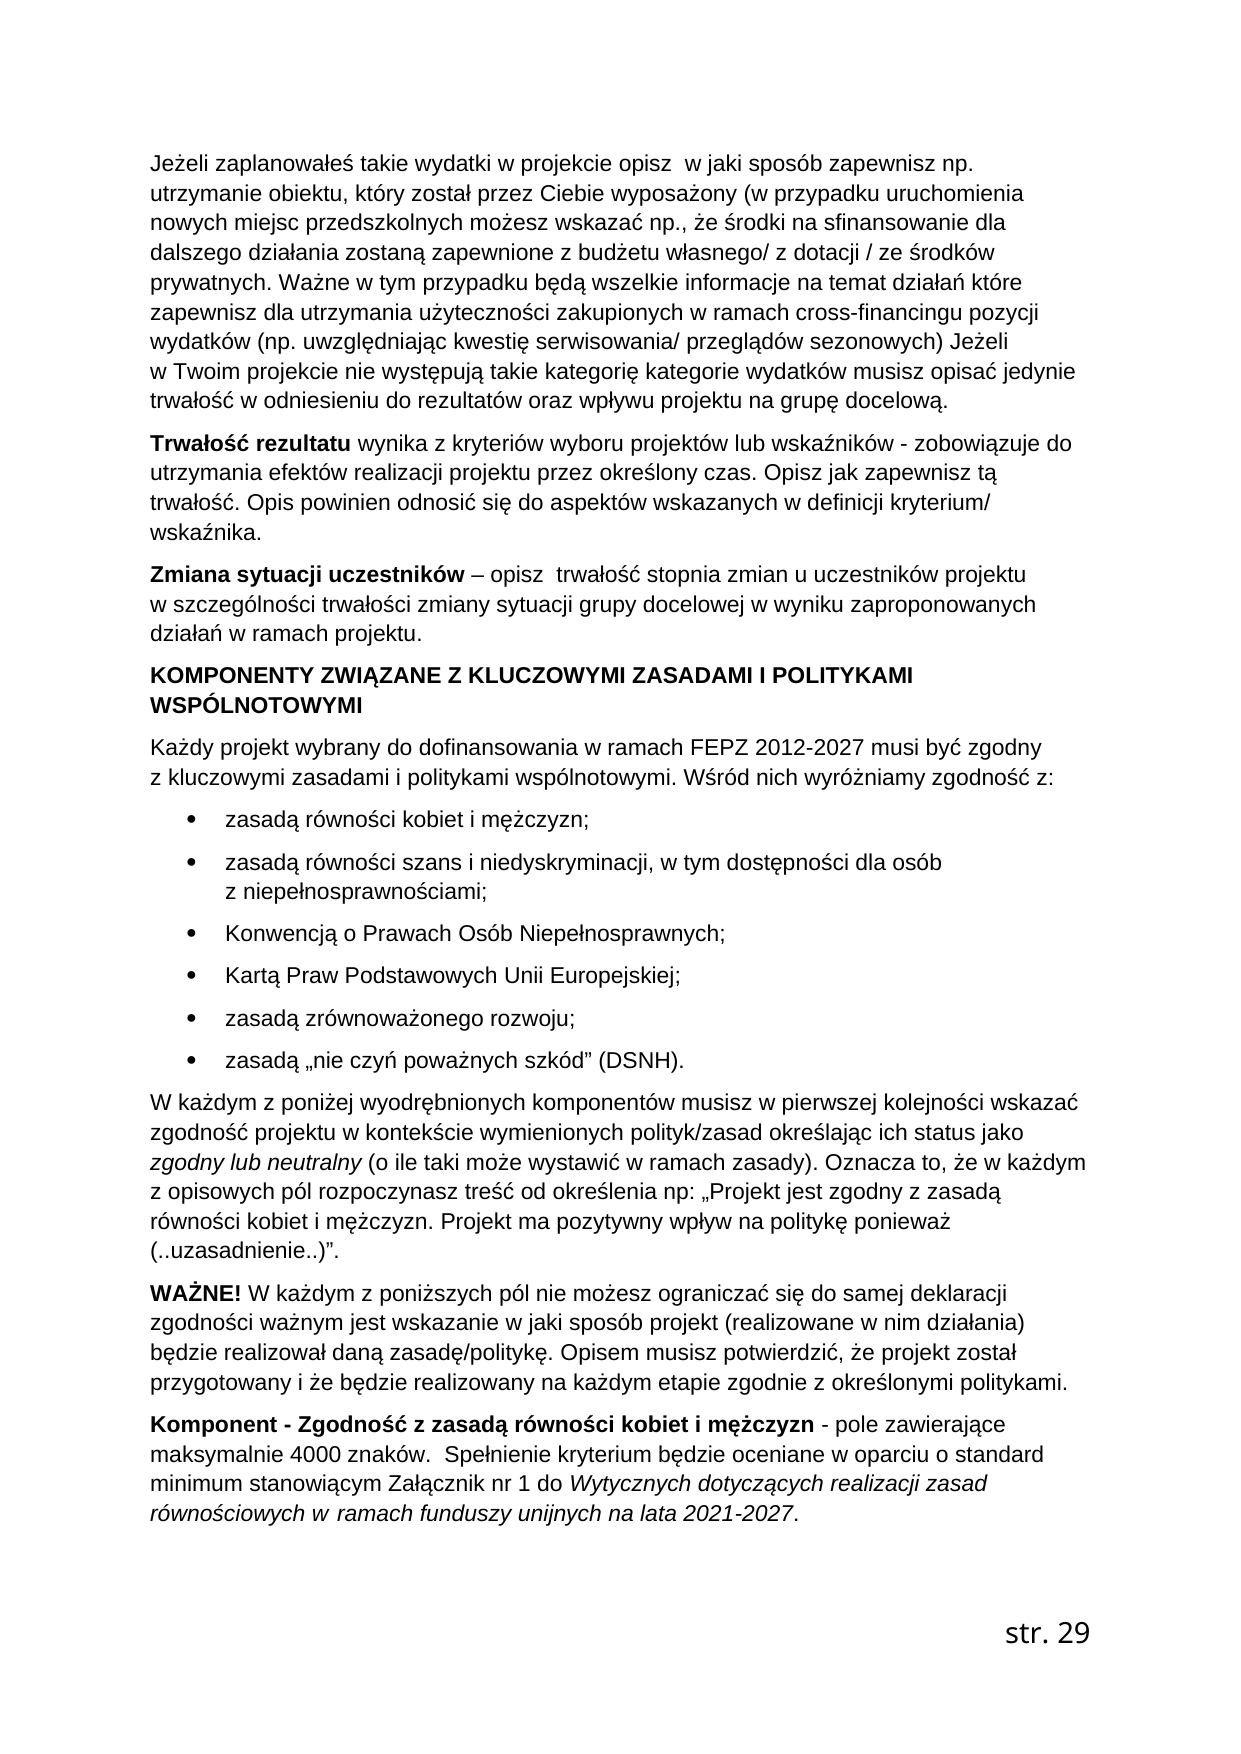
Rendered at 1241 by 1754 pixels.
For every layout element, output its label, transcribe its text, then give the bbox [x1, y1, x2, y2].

list Konwencją o Prawach Osób Niepełnosprawnych; [187, 920, 1090, 947]
text Jeżeli zaplanowałeś takie wydatki w projekcie opisz w jaki sposób zapewnisz np. utrzymanie obiektu, który został przez Ciebie wyposażony (w przypadku uruchomienia nowych miejsc przedszkolnych możesz wskazać np., że środki na sfinansowanie dla dalszego działania zostaną zapewnione z budżetu własnego/ z dotacji / ze środków prywatnych. Ważne w tym przypadku będą wszelkie informacje na temat działań które zapewnisz dla utrzymania użyteczności zakupionych w ramach cross-financingu pozycji wydatków (np. uwzględniając kwestię serwisowania/ przeglądów sezonowych) Jeżeli w Twoim projekcie nie występują takie kategorię kategorie wydatków musisz opisać jedynie trwałość w odniesieniu do rezultatów oraz wpływu projektu na grupę docelową. [150, 150, 1090, 414]
text Trwałość rezultatu wynika z kryteriów wyboru projektów lub wskaźników - zobowiązuje do utrzymania efektów realizacji projektu przez określony czas. Opisz jak zapewnisz tą trwałość. Opis powinien odnosić się do aspektów wskazanych w definicji kryterium/ wskaźnika. [150, 430, 1090, 545]
list zasadą równości kobiet i mężczyzn; [187, 806, 1090, 833]
text Zmiana sytuacji uczestników – opisz trwałość stopnia zmian u uczestników projektu w szczególności trwałości zmiany sytuacji grupy docelowej w wyniku zaproponowanych działań w ramach projektu. [150, 561, 1090, 647]
list zasadą zrównoważonego rozwoju; [187, 1005, 1090, 1031]
text KOMPONENTY ZWIĄZANE Z KLUCZOWYMI ZASADAMI I POLITYKAMI WSPÓLNOTOWYMI [150, 662, 1090, 718]
text Komponent - Zgodność z zasadą równości kobiet i mężczyzn - pole zawierające maksymalnie 4000 znaków. Spełnienie kryterium będzie oceniane w oparciu o standard minimum stanowiącym Załącznik nr 1 do Wytycznych dotyczących realizacji zasad równościowych w ramach funduszy unijnych na lata 2021-2027. [150, 1411, 1090, 1526]
list zasadą równości szans i niedyskryminacji, w tym dostępności dla osób z niepełnosprawnościami; [187, 848, 1090, 904]
list Kartą Praw Podstawowych Unii Europejskiej; [187, 962, 1090, 989]
text Każdy projekt wybrany do dofinansowania w ramach FEPZ 2012-2027 musi być zgodny z kluczowymi zasadami i politykami wspólnotowymi. Wśród nich wyróżniamy zgodność z: [150, 734, 1090, 790]
text W każdym z poniżej wyodrębnionych komponentów musisz w pierwszej kolejności wskazać zgodność projektu w kontekście wymienionych polityk/zasad określając ich status jako zgodny lub neutralny (o ile taki może wystawić w ramach zasady). Oznacza to, że w każdym z opisowych pól rozpoczynasz treść od określenia np: „Projekt jest zgodny z zasadą równości kobiet i mężczyzn. Projekt ma pozytywny wpływ na politykę ponieważ (..uzasadnienie..)”. [150, 1089, 1090, 1264]
text WAŻNE! W każdym z poniższych pól nie możesz ograniczać się do samej deklaracji zgodności ważnym jest wskazanie w jaki sposób projekt (realizowane w nim działania) będzie realizował daną zasadę/politykę. Opisem musisz potwierdzić, że projekt został przygotowany i że będzie realizowany na każdym etapie zgodnie z określonymi politykami. [150, 1280, 1090, 1395]
list zasadą „nie czyń poważnych szkód” (DSNH). [187, 1047, 1090, 1073]
